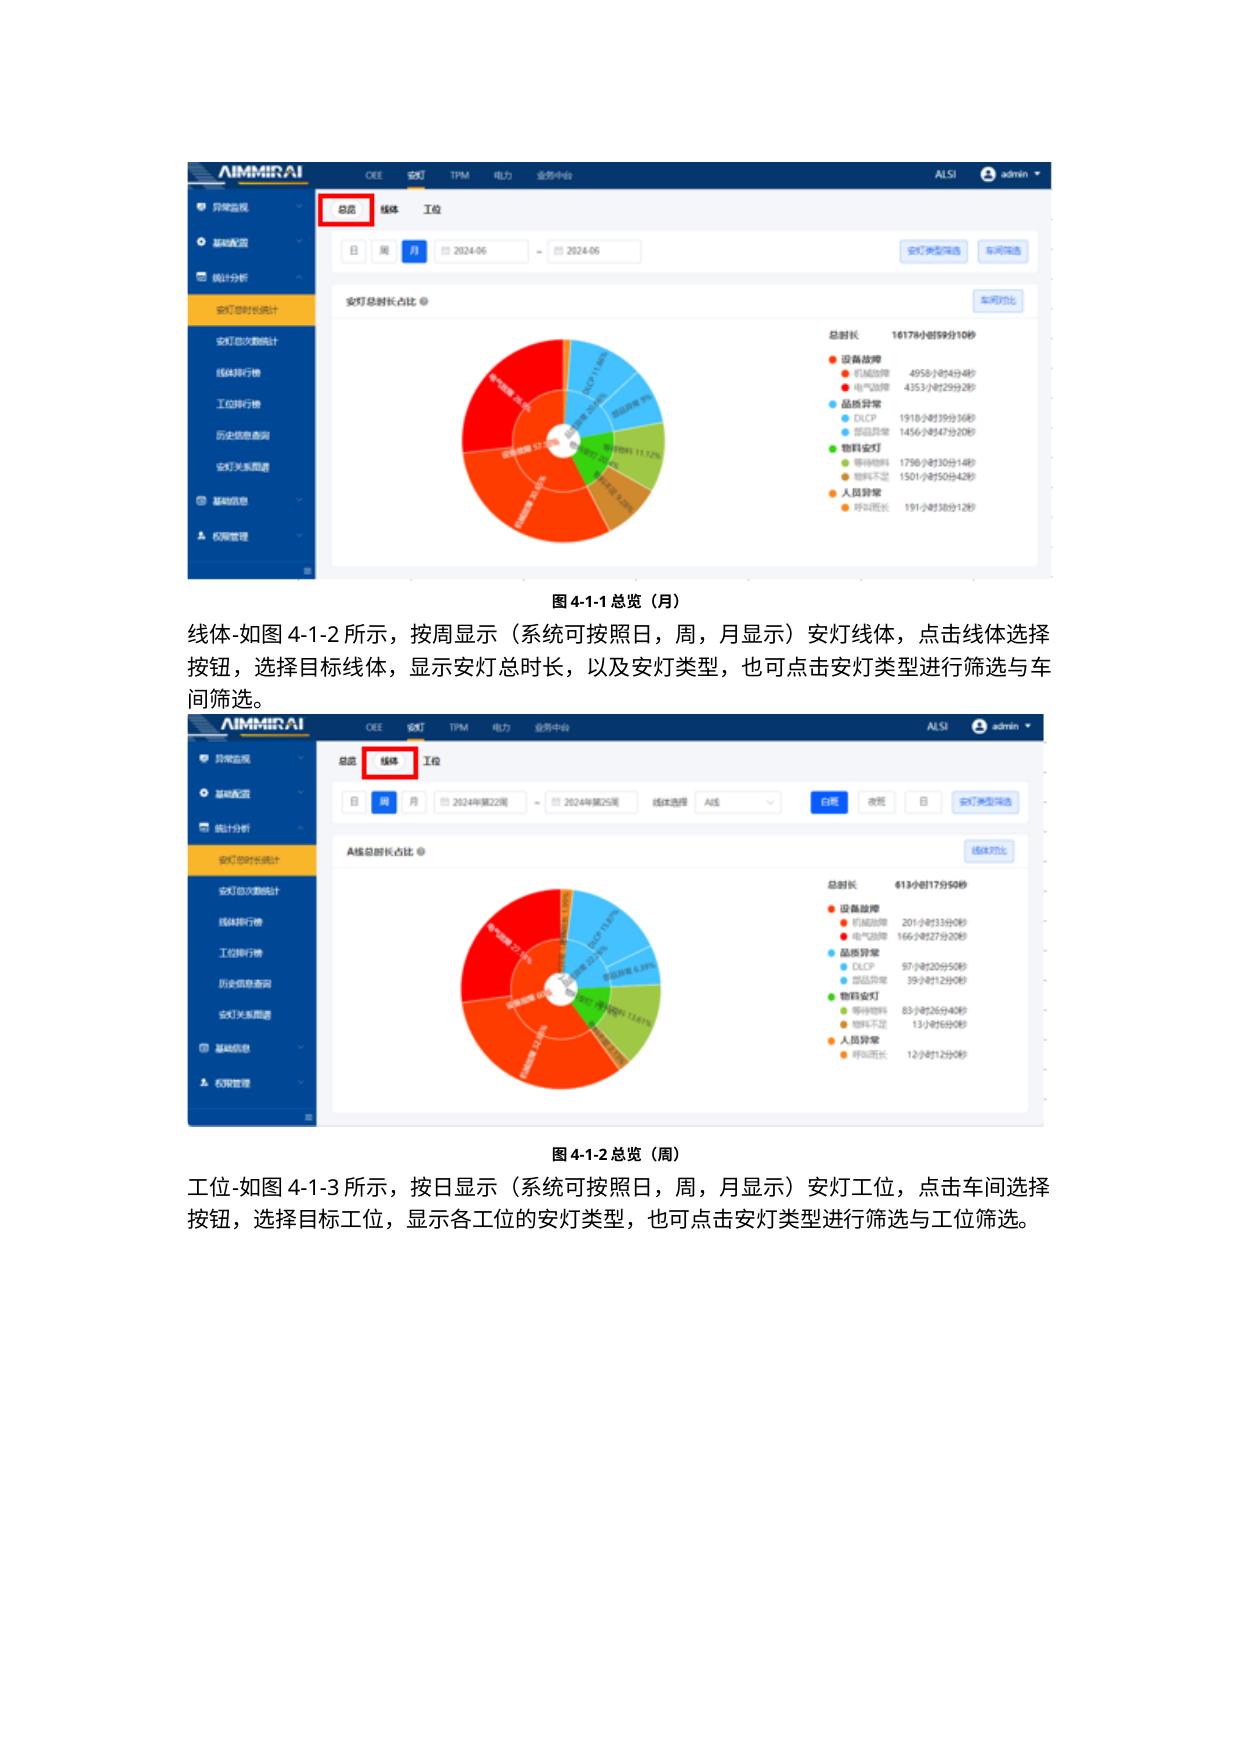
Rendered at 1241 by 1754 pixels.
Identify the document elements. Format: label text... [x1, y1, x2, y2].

text 图4-1-2总览（周） [187, 1137, 1053, 1169]
text 工位-如图4-1-3所示，按日显示（系统可按照日，周，月显示）安灯工位，点击车间选择按钮，选择目标工位，显示各工位的安灯类型，也可点击安灯类型进行筛选与工位筛选。 [187, 1169, 1053, 1234]
picture [187, 714, 1047, 1127]
text 图4-1-1总览（月） [187, 584, 1053, 617]
text 线体-如图4-1-2所示，按周显示（系统可按照日，周，月显示）安灯线体，点击线体选择按钮，选择目标线体，显示安灯总时长，以及安灯类型，也可点击安灯类型进行筛选与车间筛选。 [187, 617, 1053, 714]
picture [187, 162, 1053, 581]
